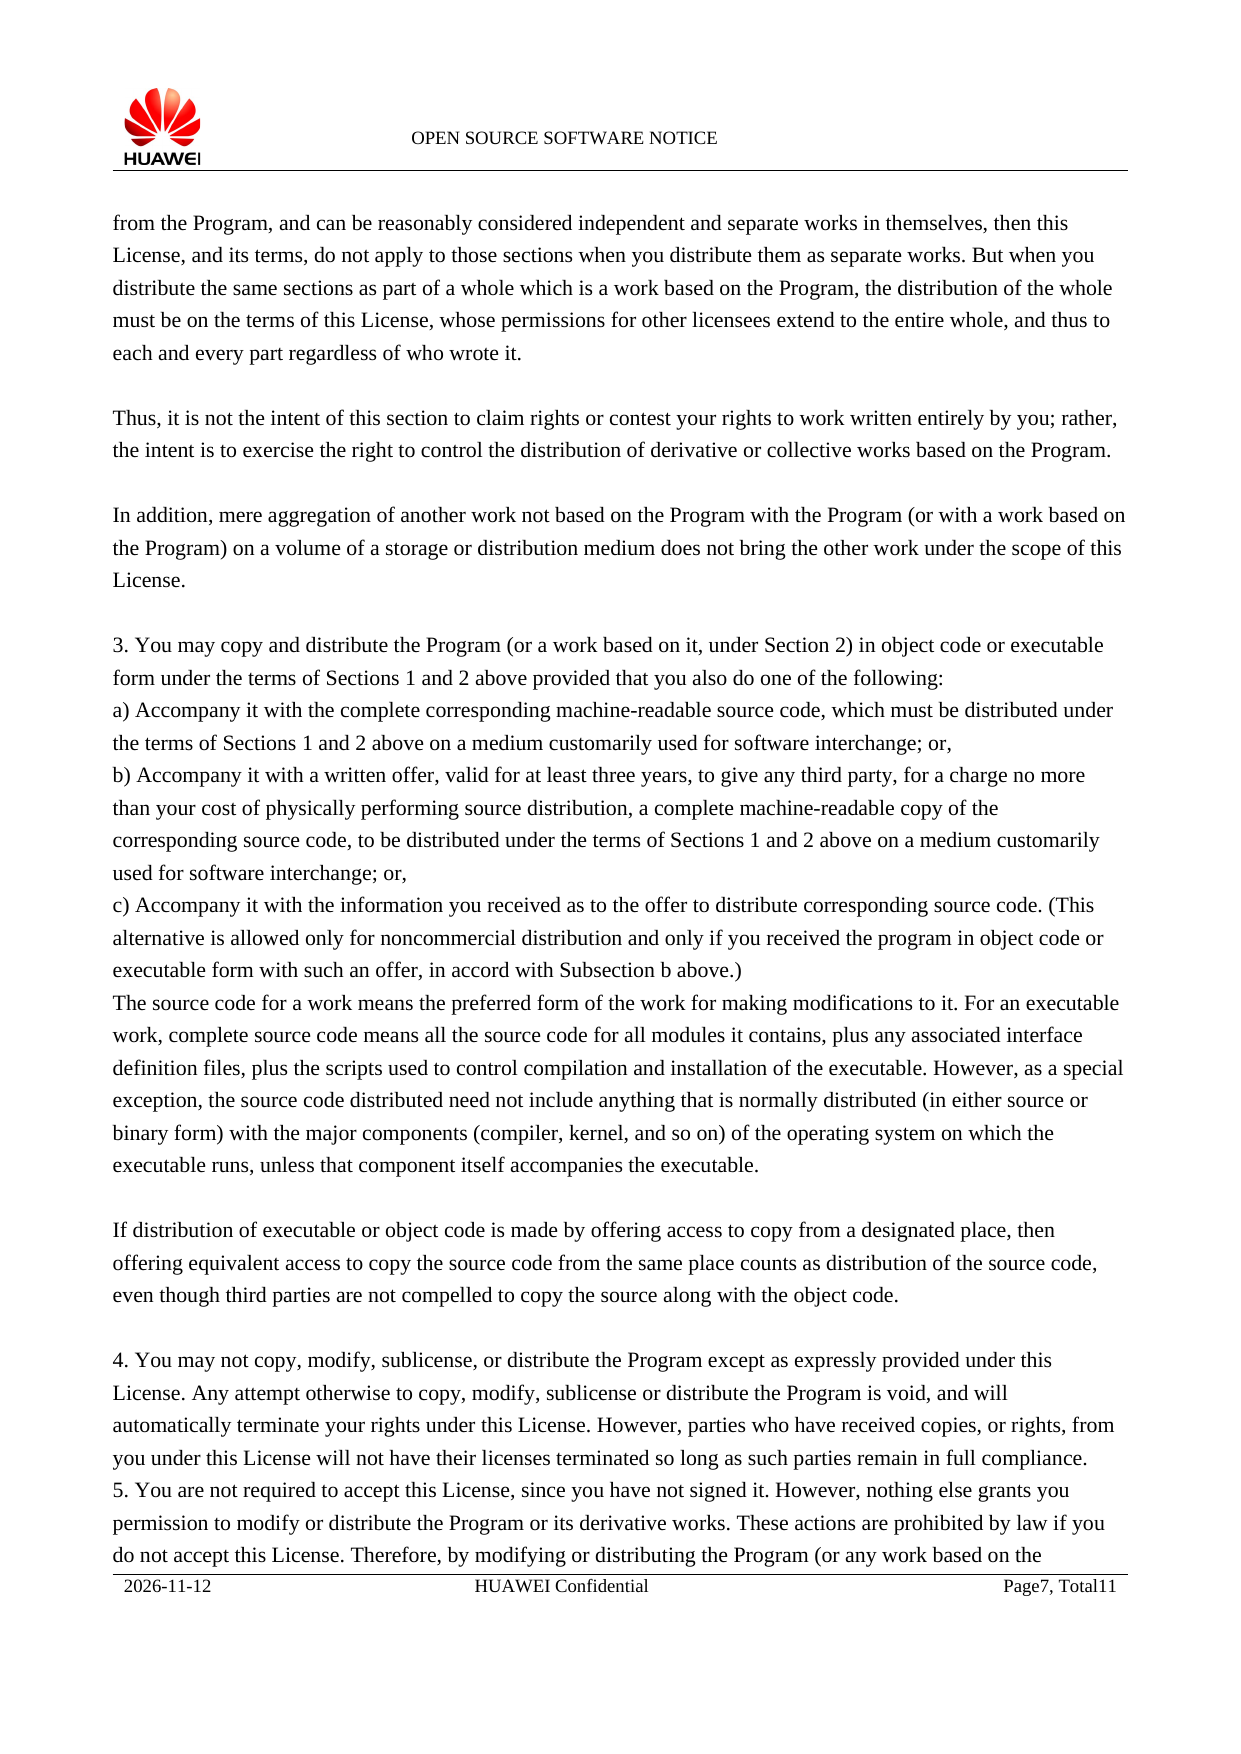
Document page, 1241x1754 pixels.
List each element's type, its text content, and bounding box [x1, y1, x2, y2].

picture [124, 88, 201, 165]
